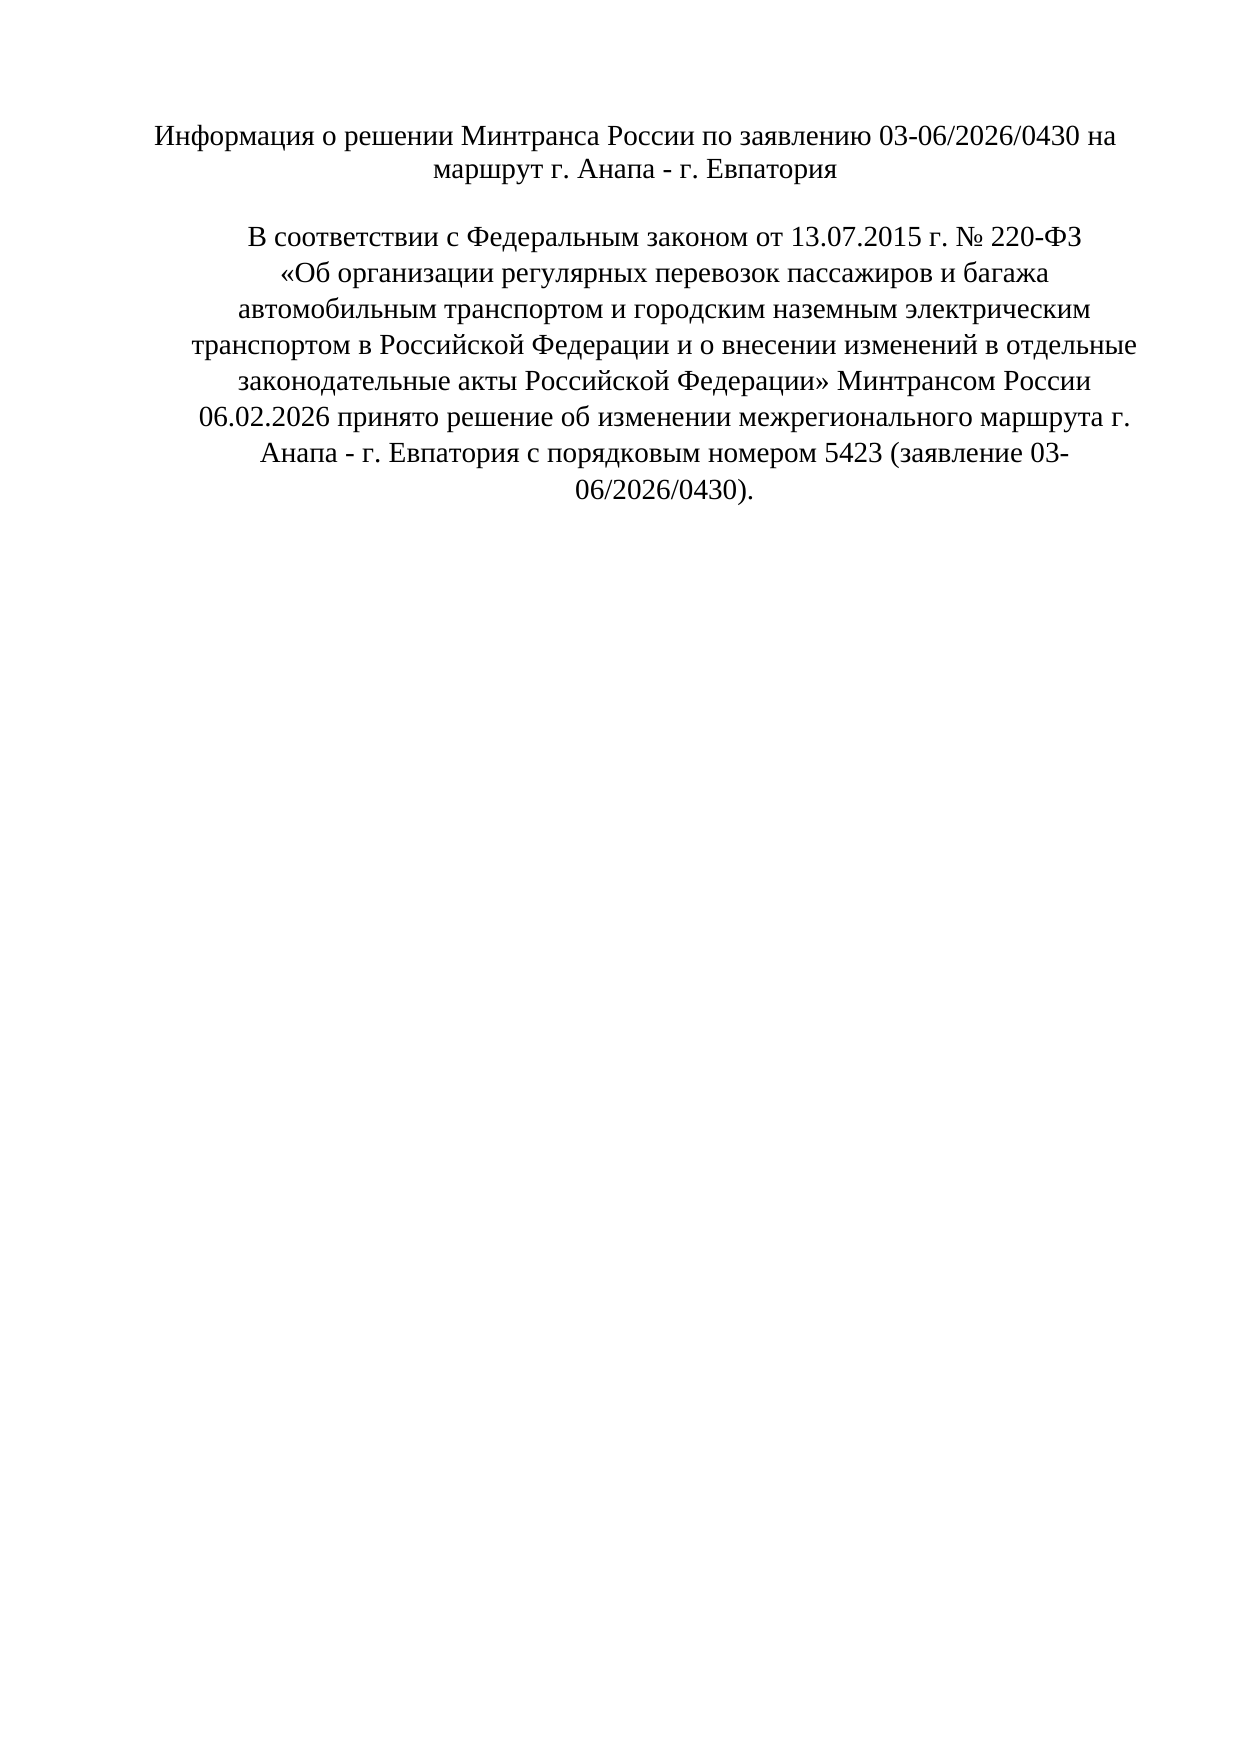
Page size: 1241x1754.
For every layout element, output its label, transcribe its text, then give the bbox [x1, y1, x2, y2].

text Информация о решении Минтранса России по заявлению 03-06/2026/0430 на маршрут г. Анапа - г. Евпатория [118, 118, 1152, 185]
text В соответствии с Федеральным законом от 13.07.2015 г. № 220-ФЗ «Об организации регулярных перевозок пассажиров и багажа автомобильным транспортом и городским наземным электрическим транспортом в Российской Федерации и о внесении изменений в отдельные законодательные акты Российской Федерации» Минтрансом России 06.02.2026 принято решение об изменении межрегионального маршрута г. Анапа - г. Евпатория с порядковым номером 5423 (заявление 03-06/2026/0430). [177, 219, 1152, 505]
